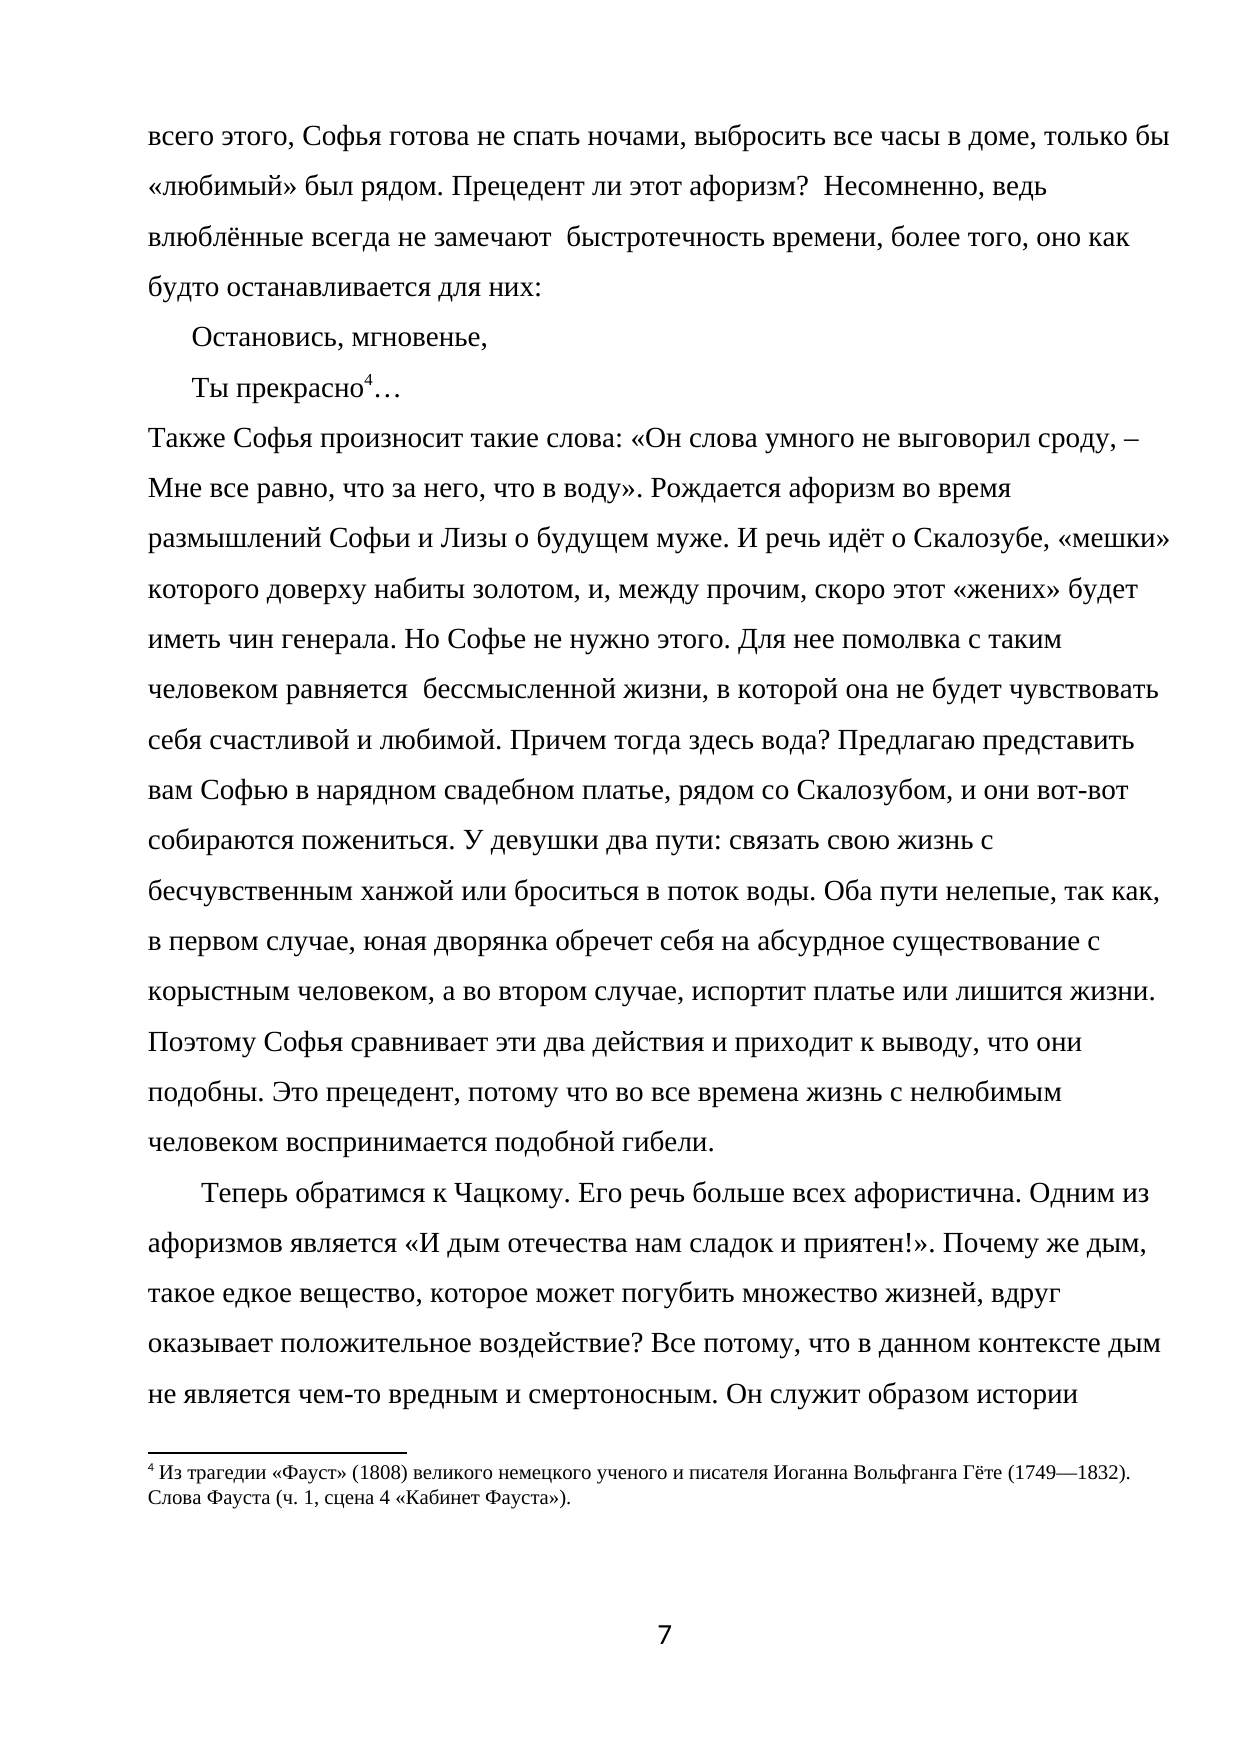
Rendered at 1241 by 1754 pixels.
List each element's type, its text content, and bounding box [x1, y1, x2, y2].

text Остановись, мгновенье, [148, 319, 1181, 353]
text Ты прекрасно… [148, 370, 1181, 403]
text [148, 118, 1181, 303]
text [148, 1175, 1181, 1409]
text Также Софья произносит такие слова: «Он слова умного не выговорил сроду, – Мне все равно, что за него, что в воду». Рождается афоризм во время размышлений Софьи и Лизы о будущем муже. И речь идёт о Скалозубе, «мешки» которого доверху набиты золотом, и, между прочим, скоро этот «жених» будет иметь чин генерала. Но Софье не нужно этого. Для нее помолвка с таким человеком равняется бессмысленной жизни, в которой она не будет чувствовать себя счастливой и любимой. Причем тогда здесь вода? Предлагаю представить вам Софью в нарядном свадебном платье, рядом со Скалозубом, и они вот-вот собираются пожениться. У девушки два пути: связать свою жизнь с бесчувственным ханжой или броситься в поток воды. Оба пути нелепые, так как, в первом случае, юная дворянка обречет себя на абсурдное существование с корыстным человеком, а во втором случае, испортит платье или лишится жизни. Поэтому Софья сравнивает эти два действия и приходит к выводу, что они подобны. Это прецедент, потому что во все времена жизнь с нелюбимым человеком воспринимается подобной гибели. [148, 420, 1181, 1158]
